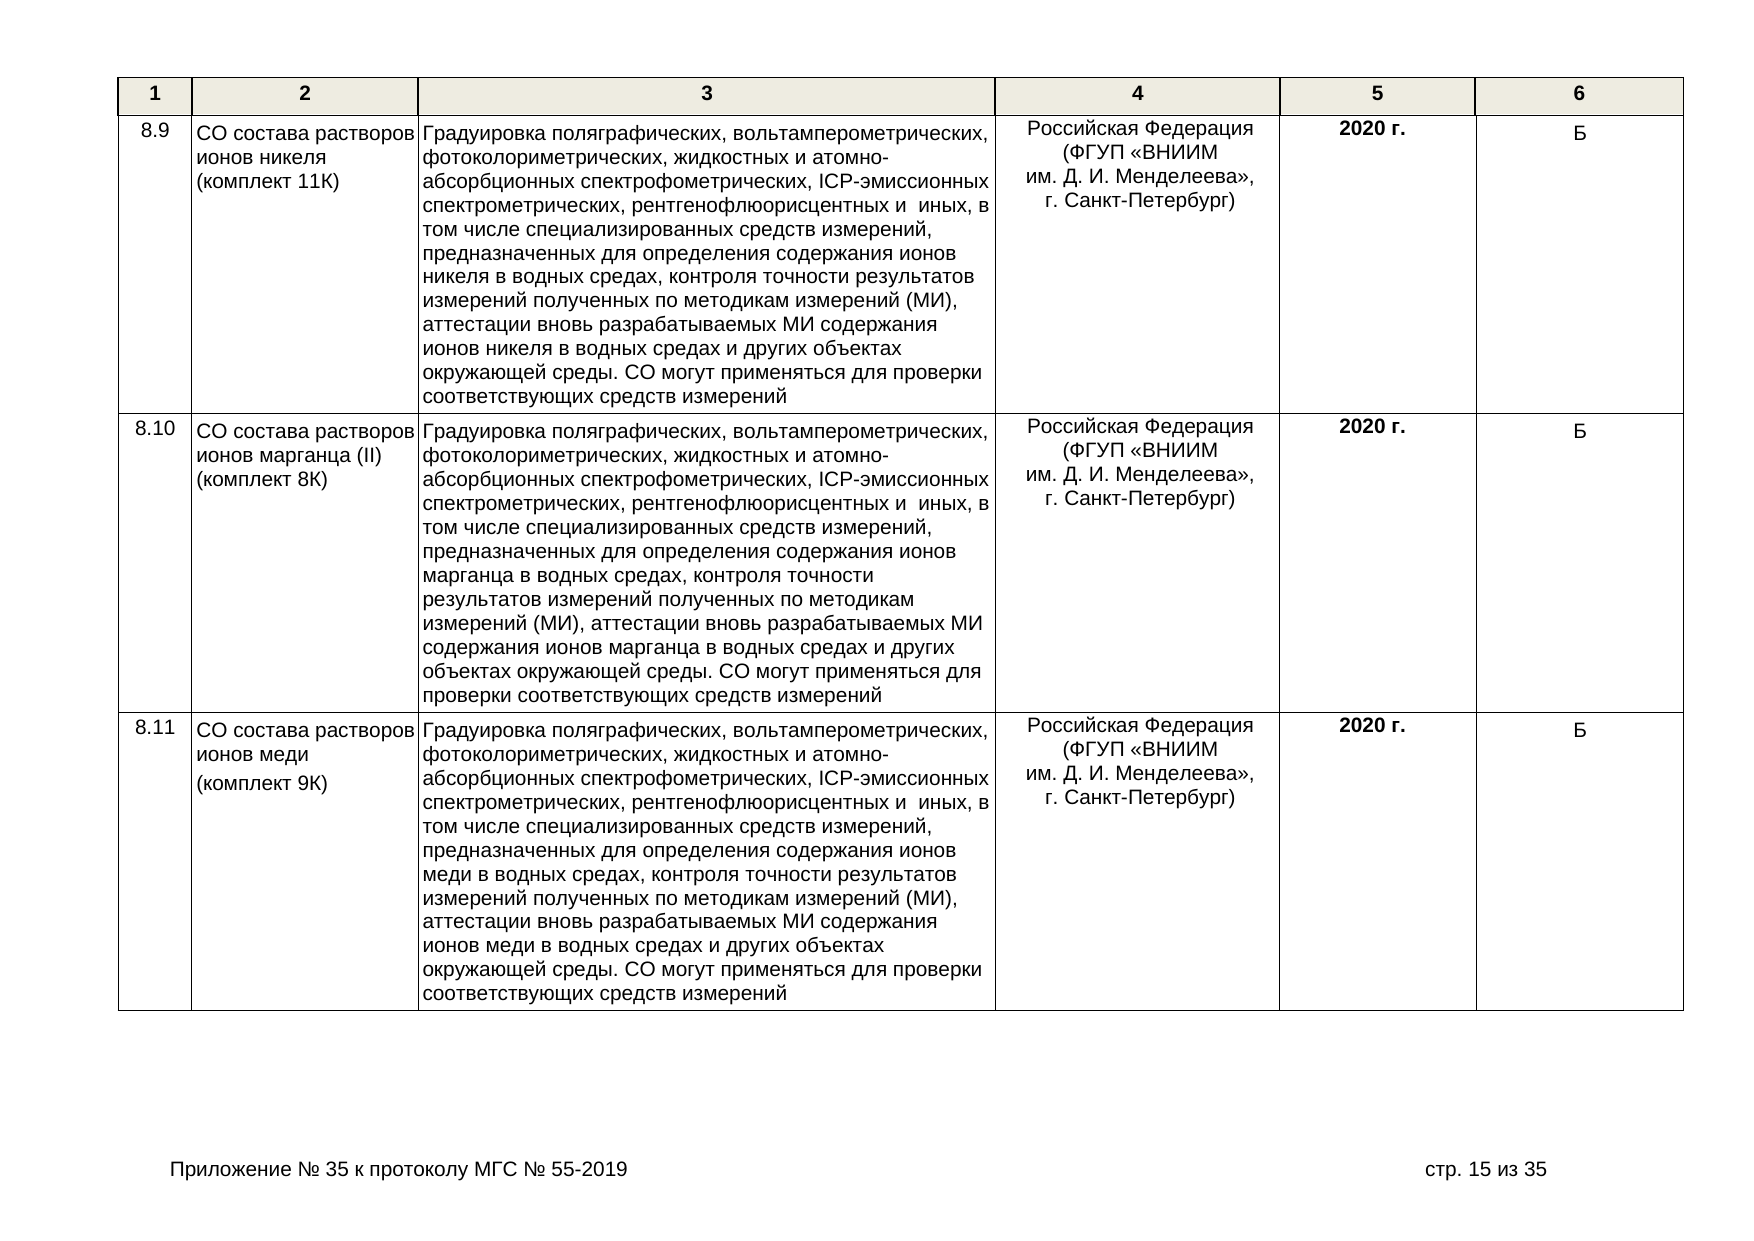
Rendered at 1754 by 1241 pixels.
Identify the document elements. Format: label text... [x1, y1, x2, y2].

table_cell 2020 г. [1280, 713, 1476, 1010]
table_header 5 [1281, 78, 1474, 114]
table_header 1 [119, 78, 191, 114]
table_cell Б [1477, 116, 1683, 413]
table_cell СО состава растворов ионов марганца (II) (комплект 8К) [192, 414, 418, 712]
table_header 3 [419, 78, 994, 114]
table_cell Российская Федерация (ФГУП «ВНИИМ им. Д. И. Менделеева», г. Санкт-Петербург) [996, 414, 1279, 712]
table_header 2 [193, 78, 417, 114]
table_cell Б [1477, 713, 1683, 1010]
table_cell 8.11 [119, 713, 191, 1010]
table_cell Б [1477, 414, 1683, 712]
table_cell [996, 116, 1279, 413]
table_cell СО состава растворов ионов никеля (комплект 11К) [192, 116, 418, 413]
table_cell Градуировка поляграфических, вольтамперометрических, фотоколориметрических, жидкостных и атомно-абсорбционных спектрофометрических, ICP-эмиссионных спектрометрических, рентгенофлюорисцентных и иных, в том числе специализированных средств измерений, предназначенных для определения содержания ионов марганца в водных средах, контроля точности результатов измерений полученных по методикам измерений (МИ), аттестации вновь разрабатываемых МИ содержания ионов марганца в водных средах и других объектах окружающей среды. СО могут применяться для проверки соответствующих средств измерений [419, 414, 995, 712]
table_cell 2020 г. [1280, 414, 1476, 712]
table_cell 8.9 [119, 116, 191, 413]
table_cell 2020 г. [1280, 116, 1476, 413]
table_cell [996, 713, 1279, 1010]
table_cell Градуировка поляграфических, вольтамперометрических, фотоколориметрических, жидкостных и атомно-абсорбционных спектрофометрических, ICP-эмиссионных спектрометрических, рентгенофлюорисцентных и иных, в том числе специализированных средств измерений, предназначенных для определения содержания ионов меди в водных средах, контроля точности результатов измерений полученных по методикам измерений (МИ), аттестации вновь разрабатываемых МИ содержания ионов меди в водных средах и других объектах окружающей среды. СО могут применяться для проверки соответствующих средств измерений [419, 713, 995, 1010]
table_cell Градуировка поляграфических, вольтамперометрических, фотоколориметрических, жидкостных и атомно-абсорбционных спектрофометрических, ICP-эмиссионных спектрометрических, рентгенофлюорисцентных и иных, в том числе специализированных средств измерений, предназначенных для определения содержания ионов никеля в водных средах, контроля точности результатов измерений полученных по методикам измерений (МИ), аттестации вновь разрабатываемых МИ содержания ионов никеля в водных средах и других объектах окружающей среды. СО могут применяться для проверки соответствующих средств измерений [419, 116, 995, 413]
table_header 6 [1476, 78, 1683, 114]
table_header 4 [996, 78, 1279, 114]
table_cell СО состава растворов ионов меди (комплект 9К) [192, 713, 418, 1010]
table_cell 8.10 [119, 414, 191, 712]
